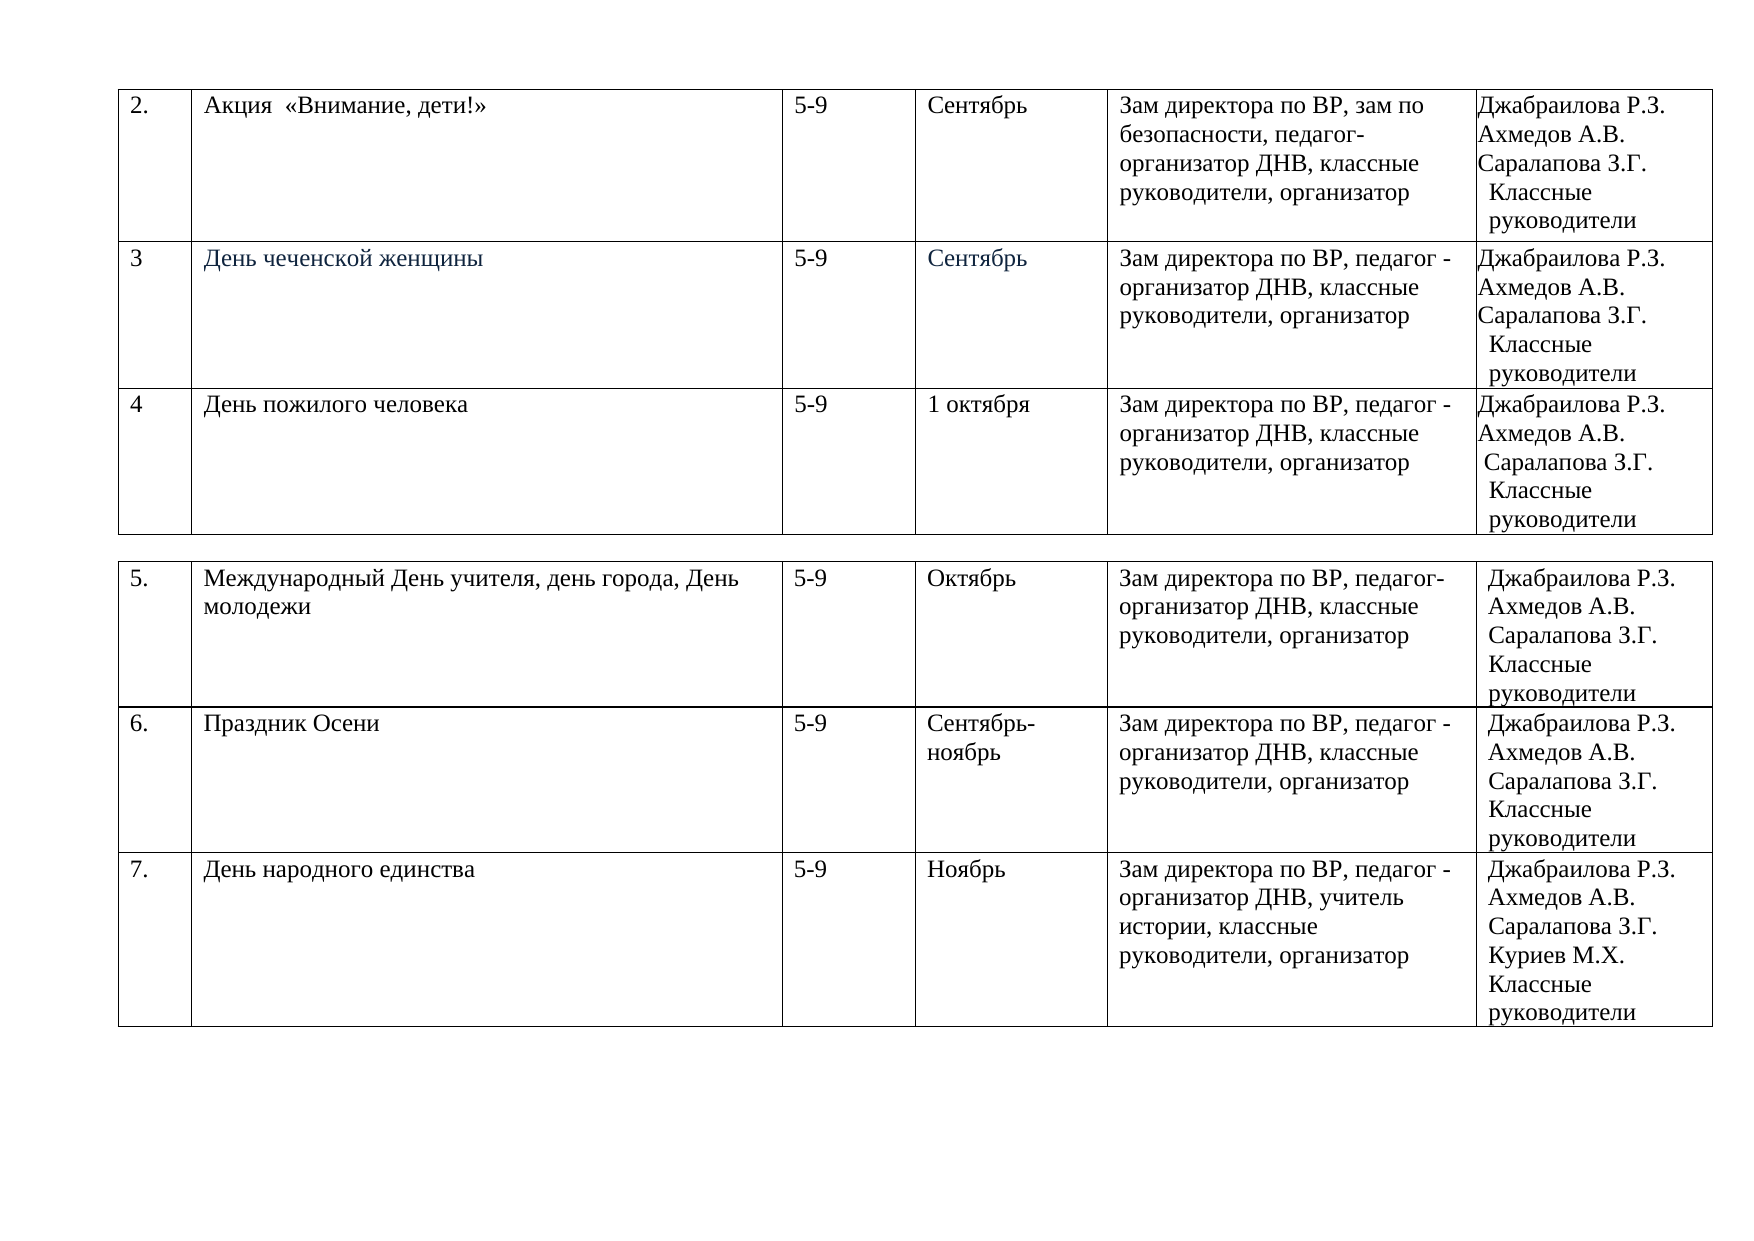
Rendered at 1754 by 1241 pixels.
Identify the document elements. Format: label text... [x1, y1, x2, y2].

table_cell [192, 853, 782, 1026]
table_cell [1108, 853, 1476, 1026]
table_cell 5-9 [783, 389, 915, 533]
table_cell 2. [119, 90, 191, 241]
table_cell 1 октября [916, 389, 1107, 533]
table_cell 5-9 [783, 90, 915, 241]
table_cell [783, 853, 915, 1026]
table_cell Сентябрь- ноябрь [916, 708, 1107, 852]
table_cell 5-9 [783, 708, 915, 852]
table_header Джабраилова Р.З. Ахмедов А.В. Саралапова З.Г. Классные руководители [1477, 562, 1712, 706]
table_cell [685, 90, 782, 241]
table_header 5-9 [783, 562, 915, 706]
table_cell Джабраилова Р.З. Ахмедов А.В. Саралапова З.Г. Классные руководители [1477, 389, 1712, 533]
table_cell 6. [119, 708, 191, 852]
table_cell Джабраилова Р.З. Ахмедов А.В. Саралапова З.Г. Классные руководители [1477, 242, 1712, 387]
table_cell День пожилого человека [192, 389, 685, 533]
table_cell 5-9 [783, 242, 915, 387]
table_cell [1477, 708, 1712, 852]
table_cell 4 [119, 389, 191, 533]
table_cell [685, 389, 782, 533]
table_cell [685, 242, 782, 387]
table_header Международный День учителя, день города, День молодежи [192, 562, 782, 706]
table_cell Сентябрь [916, 242, 1107, 387]
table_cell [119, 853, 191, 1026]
table_cell Зам директора по ВР, педагог -организатор ДНВ, классные руководители, организатор [1108, 242, 1476, 387]
table_cell День чеченской женщины [192, 242, 685, 387]
table_cell Зам директора по ВР, зам по безопасности, педагог- организатор ДНВ, классные руководители, организатор [1108, 90, 1476, 241]
table_header Зам директора по ВР, педагог-организатор ДНВ, классные руководители, организатор [1108, 562, 1476, 706]
table_cell Зам директора по ВР, педагог -организатор ДНВ, классные руководители, организатор [1108, 389, 1476, 533]
table_cell Праздник Осени [192, 708, 782, 852]
table_cell Акция «Внимание, дети!» [192, 90, 685, 241]
table_header Октябрь [916, 562, 1107, 706]
table_header 5. [119, 562, 191, 706]
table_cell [1477, 90, 1712, 241]
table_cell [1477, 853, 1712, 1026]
table_cell 3 [119, 242, 191, 387]
table_cell Сентябрь [916, 90, 1107, 241]
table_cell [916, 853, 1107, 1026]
table_cell Зам директора по ВР, педагог -организатор ДНВ, классные руководители, организатор [1108, 708, 1476, 852]
